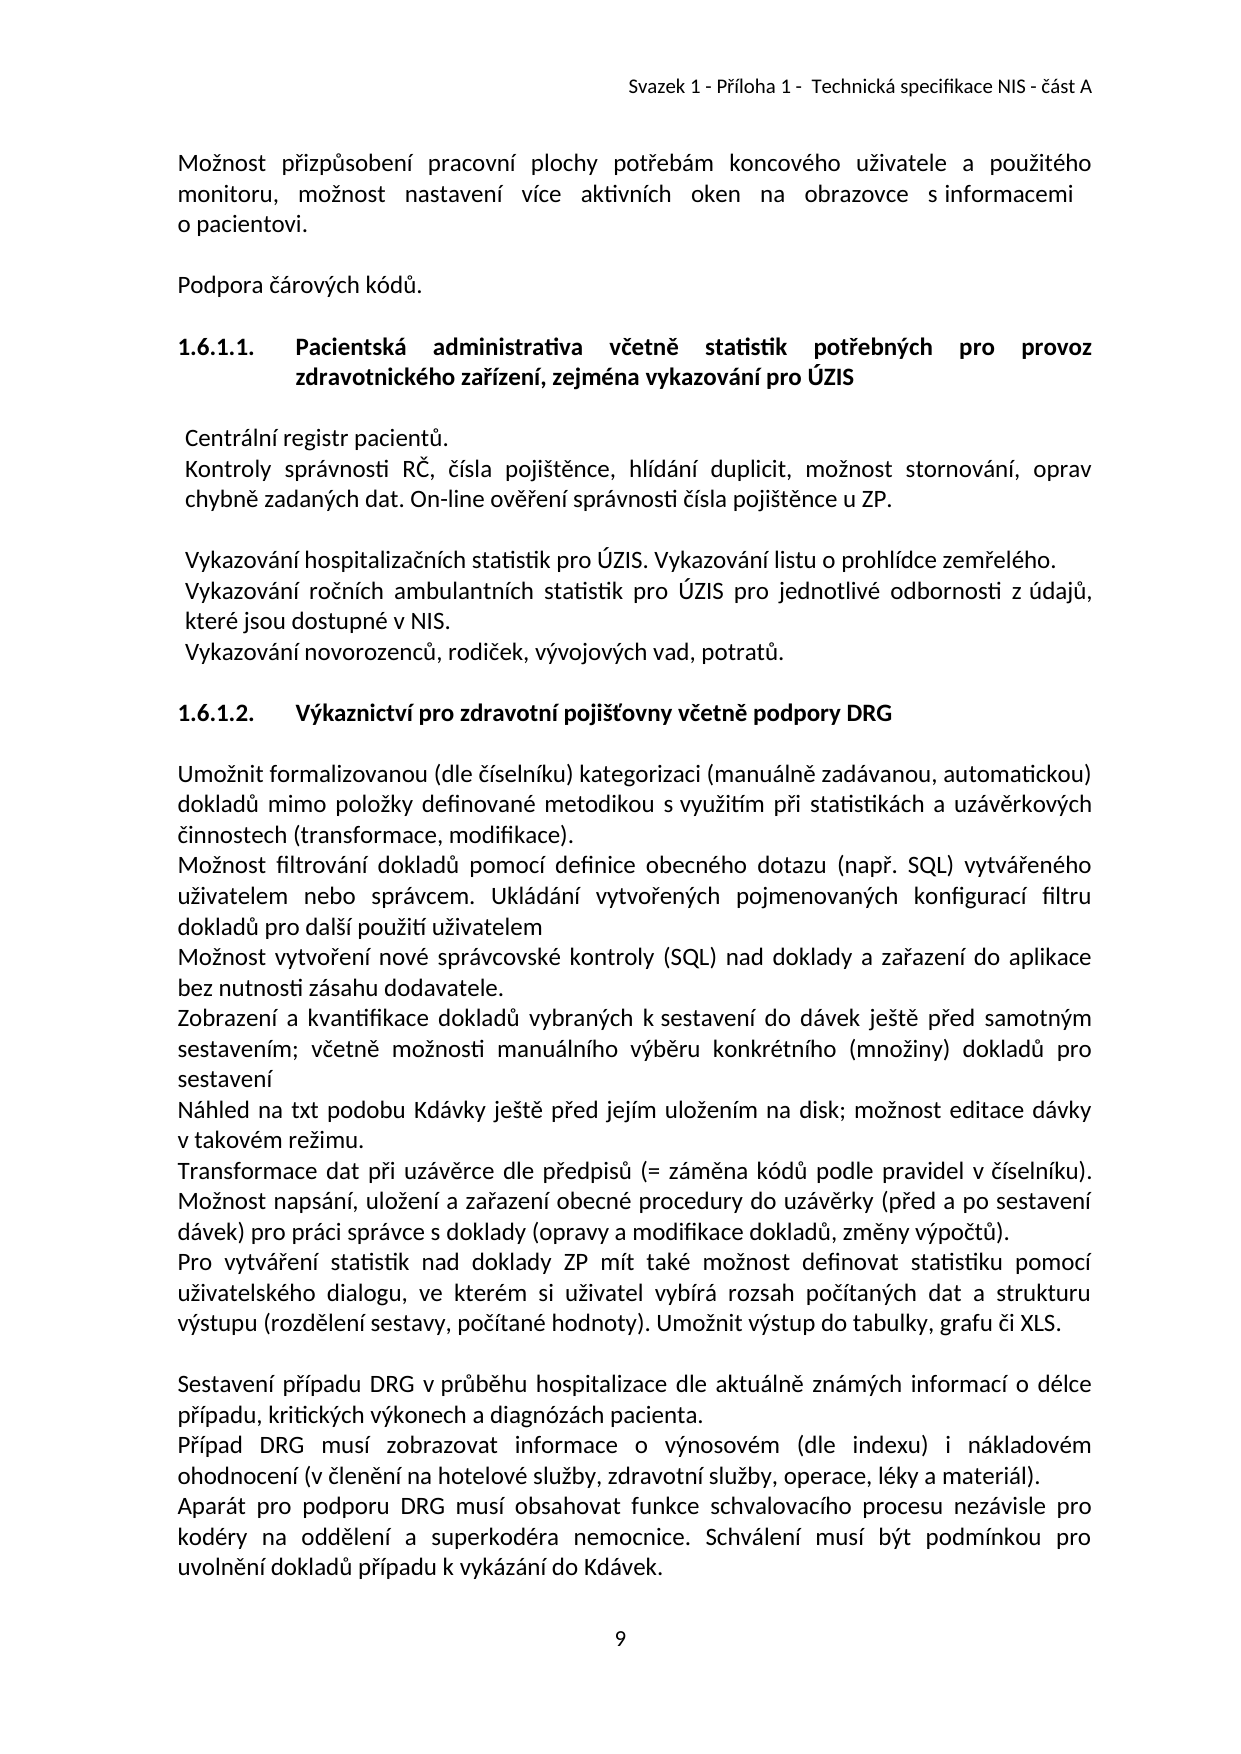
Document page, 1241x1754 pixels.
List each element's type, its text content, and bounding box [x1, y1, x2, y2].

text Vykazování hospitalizačních statistik pro ÚZIS. Vykazování listu o prohlídce zemřelého. [185, 544, 1093, 575]
text Centrální registr pacientů. [185, 422, 1093, 453]
text Případ DRG musí zobrazovat informace o výnosovém (dle indexu) i nákladovém ohodnocení (v členění na hotelové služby, zdravotní služby, operace, léky a materiál). [177, 1429, 1093, 1491]
text Podpora čárových kódů. [177, 270, 1093, 300]
text Sestavení případu DRG v průběhu hospitalizace dle aktuálně známých informací o délce případu, kritických výkonech a diagnózách pacienta. [177, 1368, 1093, 1429]
text Vykazování novorozenců, rodiček, vývojových vad, potratů. [185, 636, 1093, 666]
text Aparát pro podporu DRG musí obsahovat funkce schvalovacího procesu nezávisle pro kodéry na oddělení a superkodéra nemocnice. Schválení musí být podmínkou pro uvolnění dokladů případu k vykázání do Kdávek. [177, 1491, 1093, 1582]
text Možnost filtrování dokladů pomocí definice obecného dotazu (např. SQL) vytvářeného uživatelem nebo správcem. Ukládání vytvořených pojmenovaných konfigurací filtru dokladů pro další použití uživatelem [177, 849, 1093, 941]
text Vykazování ročních ambulantních statistik pro ÚZIS pro jednotlivé odbornosti z údajů, které jsou dostupné v NIS. [185, 575, 1093, 636]
list Výkaznictví pro zdravotní pojišťovny včetně podpory DRG [177, 697, 1093, 727]
text Možnost vytvoření nové správcovské kontroly (SQL) nad doklady a zařazení do aplikace bez nutnosti zásahu dodavatele. [177, 941, 1093, 1002]
text Kontroly správnosti RČ, čísla pojištěnce, hlídání duplicit, možnost stornování, oprav chybně zadaných dat. On-line ověření správnosti čísla pojištěnce u ZP. [185, 453, 1093, 514]
text Zobrazení a kvantifikace dokladů vybraných k sestavení do dávek ještě před samotným sestavením; včetně možnosti manuálního výběru konkrétního (množiny) dokladů pro sestavení [177, 1002, 1093, 1094]
text Transformace dat při uzávěrce dle předpisů (= záměna kódů podle pravidel v číselníku). Možnost napsání, uložení a zařazení obecné procedury do uzávěrky (před a po sestavení dávek) pro práci správce s doklady (opravy a modifikace dokladů, změny výpočtů). [177, 1155, 1093, 1246]
text Pro vytváření statistik nad doklady ZP mít také možnost definovat statistiku pomocí uživatelského dialogu, ve kterém si uživatel vybírá rozsah počítaných dat a strukturu výstupu (rozdělení sestavy, počítané hodnoty). Umožnit výstup do tabulky, grafu či XLS. [177, 1246, 1093, 1338]
text Náhled na txt podobu Kdávky ještě před jejím uložením na disk; možnost editace dávky v takovém režimu. [177, 1094, 1093, 1155]
text Umožnit formalizovanou (dle číselníku) kategorizaci (manuálně zadávanou, automatickou) dokladů mimo položky definované metodikou s využitím při statistikách a uzávěrkových činnostech (transformace, modifikace). [177, 758, 1093, 849]
list Pacientská administrativa včetně statistik potřebných pro provoz zdravotnického zařízení, zejména vykazování pro ÚZIS [177, 331, 1093, 392]
text Možnost přizpůsobení pracovní plochy potřebám koncového uživatele a použitého monitoru, možnost nastavení více aktivních oken na obrazovce s informacemi o pacientovi. [177, 148, 1093, 239]
